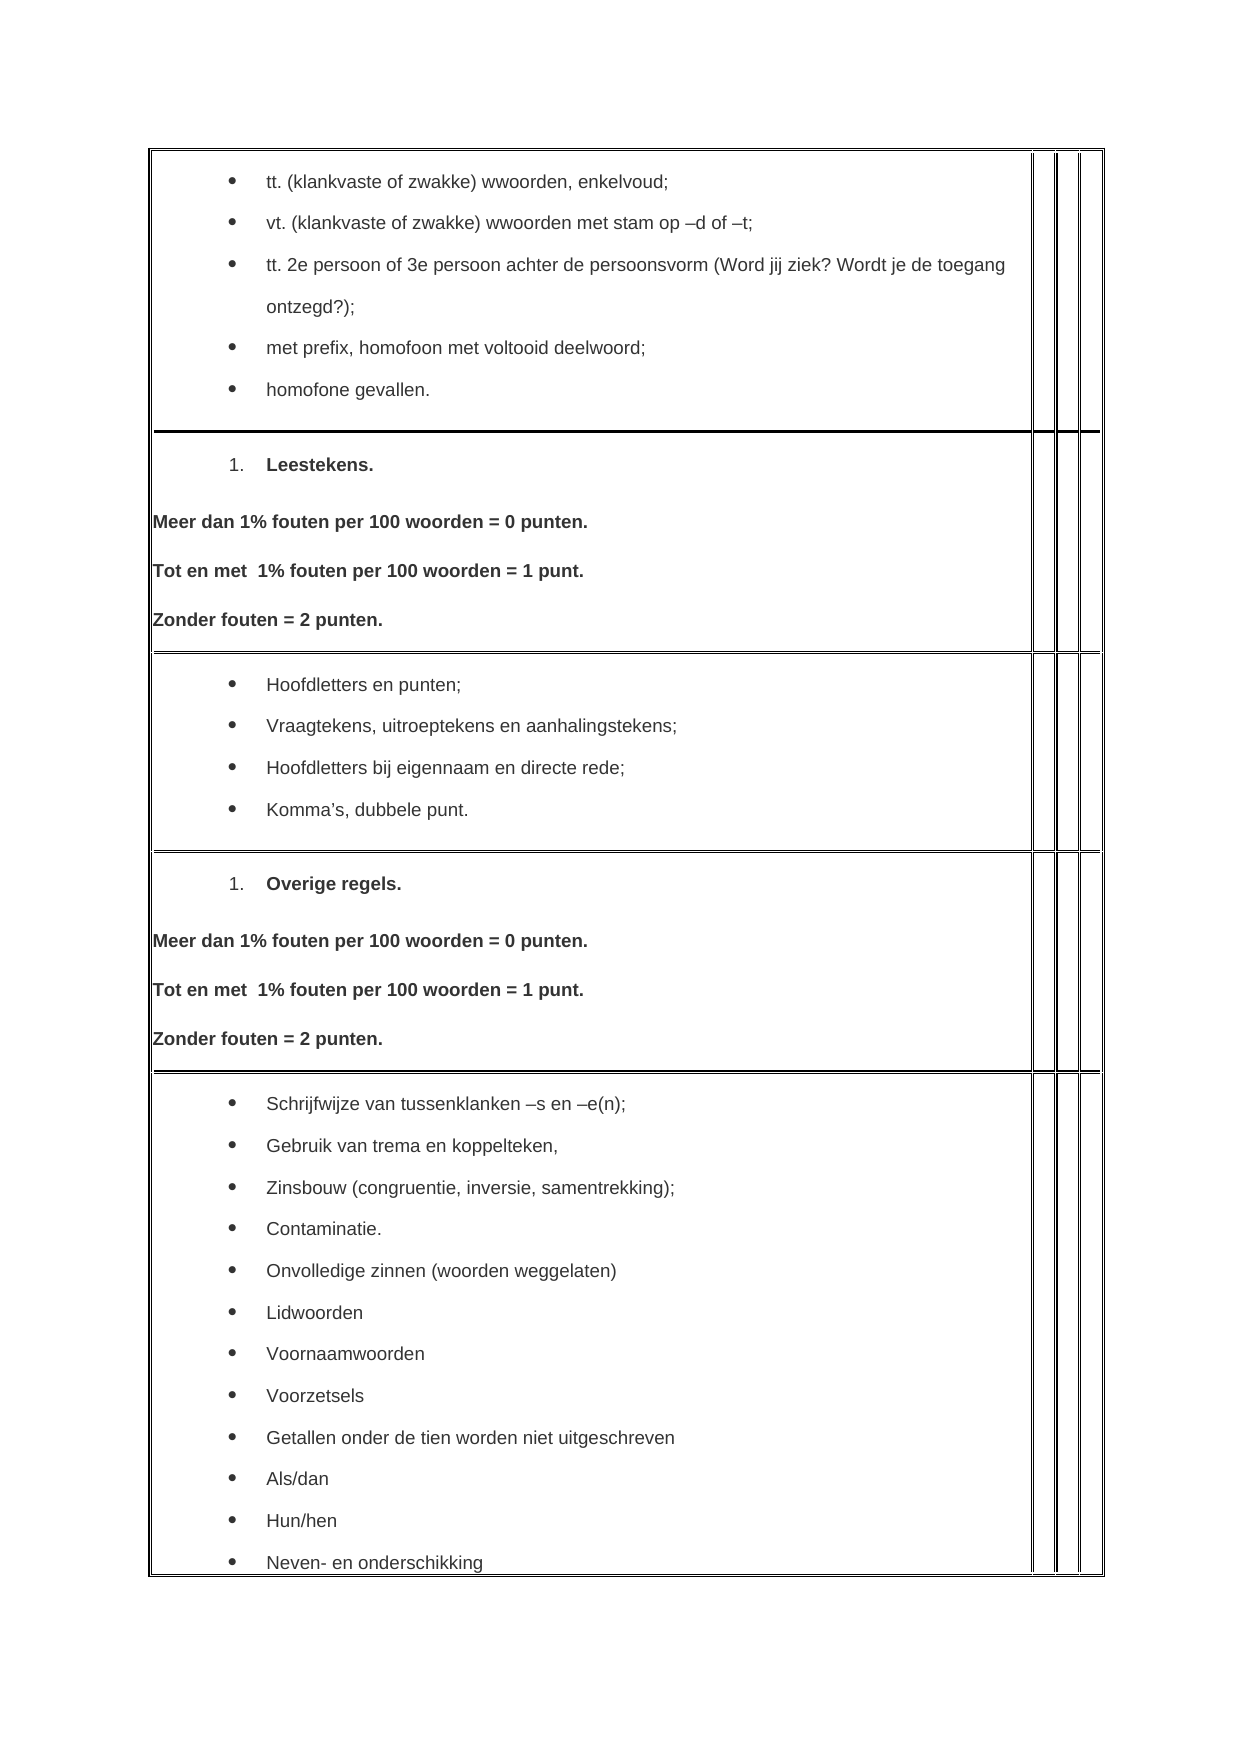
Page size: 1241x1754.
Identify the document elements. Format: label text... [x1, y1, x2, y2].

table_cell [1080, 651, 1103, 850]
table_cell Hoofdletters en punten; Vraagtekens, uitroeptekens en aanhalingstekens; Hoofdletters bij eigennaam en directe rede; Komma’s, dubbele punt. [150, 651, 1033, 850]
table_cell [1033, 149, 1056, 430]
table_cell [1033, 1070, 1056, 1573]
table_cell [1080, 850, 1103, 1070]
table_cell Overige regels. Meer dan 1% fouten per 100 woorden = 0 punten. Tot en met 1% fouten per 100 woorden = 1 punt. Zonder fouten = 2 punten. [150, 850, 1033, 1070]
table_cell [1080, 151, 1102, 430]
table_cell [152, 151, 1033, 430]
table_cell [1034, 853, 1054, 1070]
table_cell [1058, 433, 1078, 651]
table_cell [1081, 430, 1102, 651]
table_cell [152, 1070, 1033, 1573]
table_cell [1056, 1074, 1079, 1573]
table_cell [1058, 853, 1078, 1070]
table_cell [1056, 151, 1079, 430]
table_cell [1034, 654, 1054, 850]
table_cell Leestekens. Meer dan 1% fouten per 100 woorden = 0 punten. Tot en met 1% fouten per 100 woorden = 1 punt. Zonder fouten = 2 punten. [152, 430, 1031, 651]
table_cell [1034, 433, 1054, 651]
table_cell [1080, 1070, 1102, 1573]
table_cell [1058, 654, 1078, 850]
